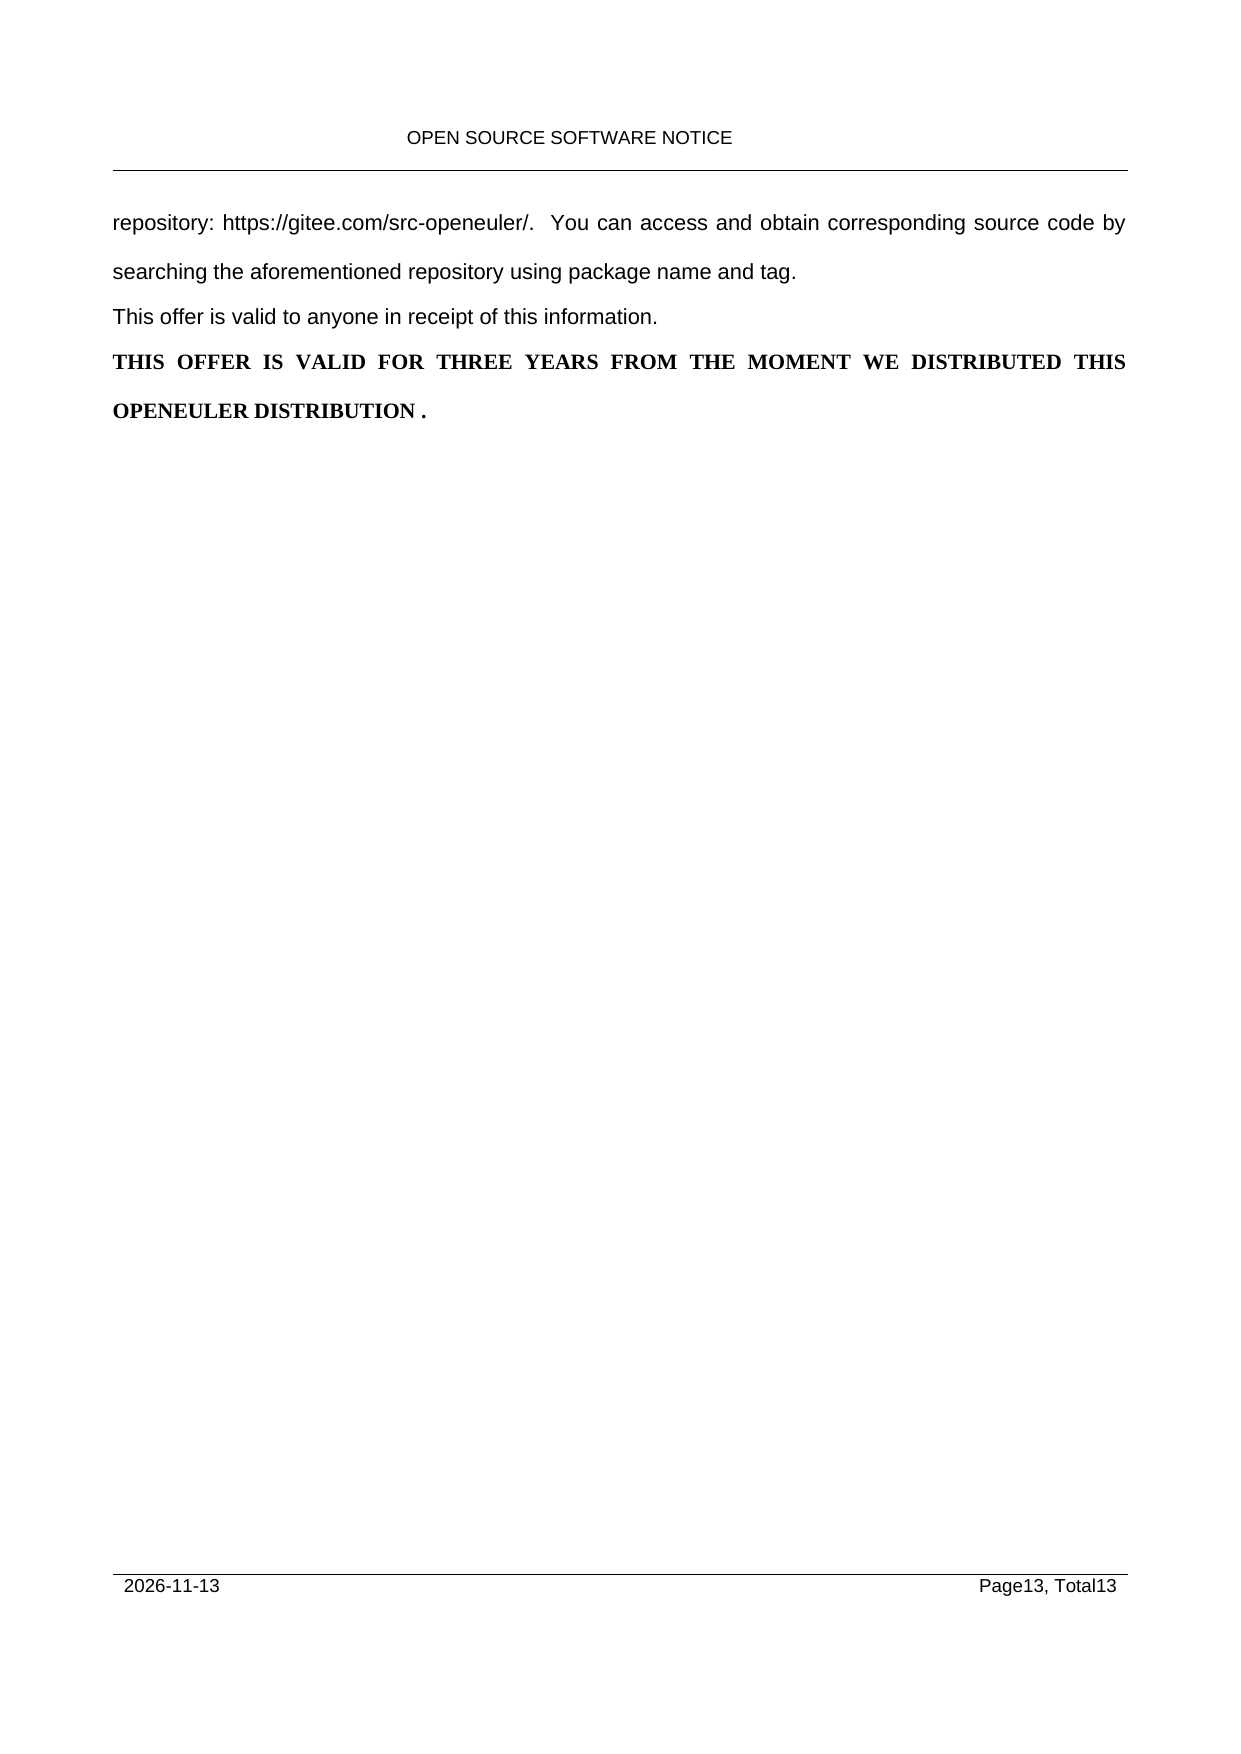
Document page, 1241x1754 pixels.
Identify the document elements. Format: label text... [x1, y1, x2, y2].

text This offer is valid to anyone in receipt of this information. [112, 300, 1128, 333]
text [112, 206, 1128, 288]
text THIS OFFER IS VALID FOR THREE YEARS FROM THE MOMENT WE DISTRIBUTED THIS OPENEULER DISTRIBUTION . [112, 345, 1128, 427]
